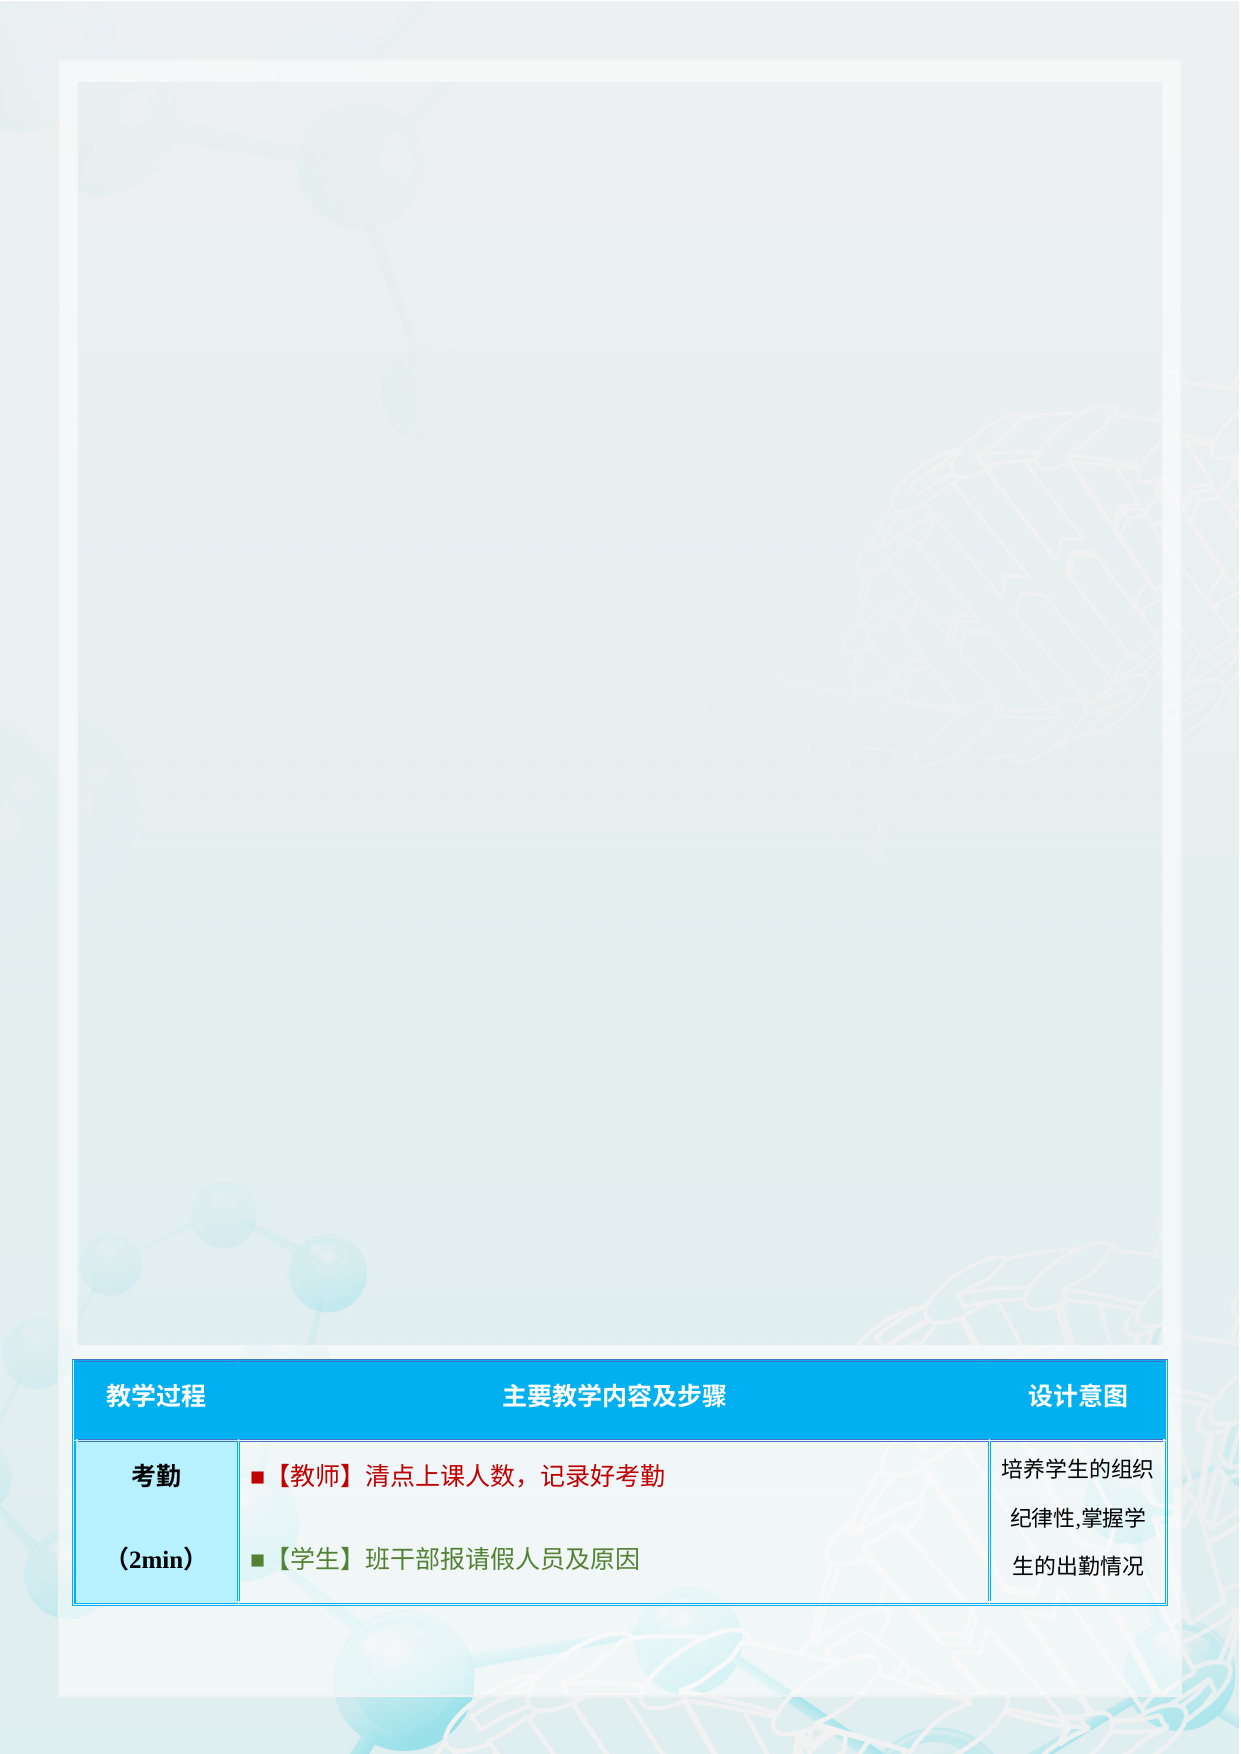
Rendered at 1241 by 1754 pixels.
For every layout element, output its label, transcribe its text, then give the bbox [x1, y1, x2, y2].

table_cell 教学过程 [76, 1360, 239, 1439]
picture [0, 1, 1240, 1754]
table_cell ■【教师】清点上课人数，记录好考勤 ■【学生】班干部报请假人员及原因 [239, 1439, 990, 1603]
table_cell 考勤 （2min） [74, 1439, 239, 1603]
table_cell 设计意图 [990, 1362, 1165, 1439]
table_cell 主要教学内容及步骤 [239, 1360, 990, 1439]
table_cell 培养学生的组织纪律性,掌握学生的出勤情况 [990, 1439, 1166, 1603]
